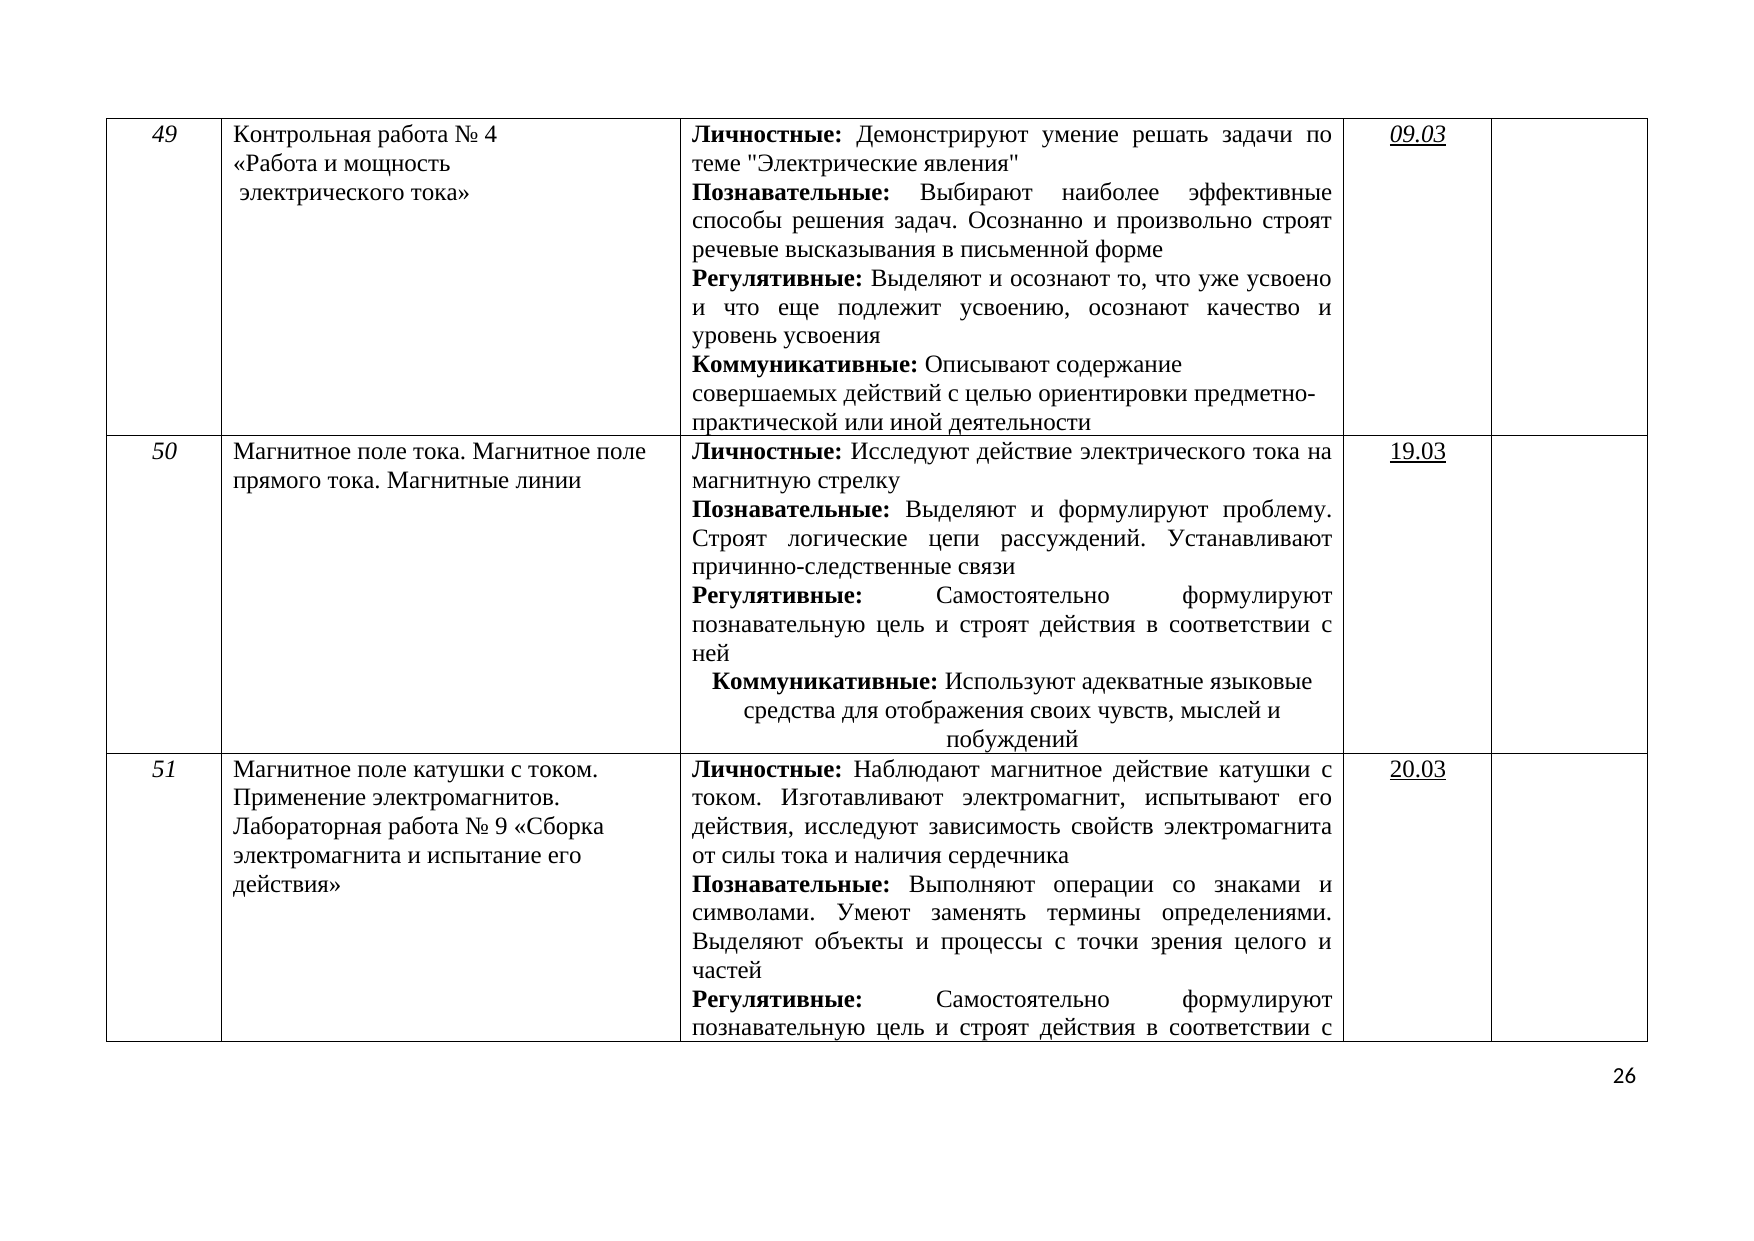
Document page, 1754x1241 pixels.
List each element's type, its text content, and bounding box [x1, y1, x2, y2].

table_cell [681, 754, 1343, 1041]
table_cell 50 [107, 436, 221, 753]
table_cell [222, 754, 680, 1041]
table_cell 19.03 [1344, 436, 1491, 753]
table_cell [1492, 436, 1647, 753]
table_cell 49 [107, 119, 221, 435]
table_cell Личностные: Демонстрируют умение решать задачи по теме "Электрические явления" Познавательные: Выбирают наиболее эффективные способы решения задач. Осознанно и произвольно строят речевые высказывания в письменной форме Регулятивные: Выделяют и осознают то, что уже усвоено и что еще подлежит усвоению, осознают качество и уровень усвоения Коммуникативные: Описывают содержание совершаемых действий с целью ориентировки предметно-практической или иной деятельности [681, 119, 1343, 435]
table_cell [1492, 119, 1647, 435]
table_cell 20.03 [1344, 754, 1491, 1041]
table_cell [1492, 754, 1647, 1041]
table_cell Личностные: Исследуют действие электрического тока на магнитную стрелку Познавательные: Выделяют и формулируют проблему. Строят логические цепи рассуждений. Устанавливают причинно-следственные связи Регулятивные: Самостоятельно формулируют познавательную цель и строят действия в соответствии с ней Коммуникативные: Используют адекватные языковые средства для отображения своих чувств, мыслей и побуждений [681, 436, 1343, 753]
table_cell Контрольная работа № 4 «Работа и мощность электрического тока» [222, 119, 680, 435]
table_cell Магнитное поле тока. Магнитное поле прямого тока. Магнитные линии [222, 436, 680, 753]
table_cell 51 [107, 754, 221, 1041]
table_cell 09.03 [1344, 119, 1491, 435]
